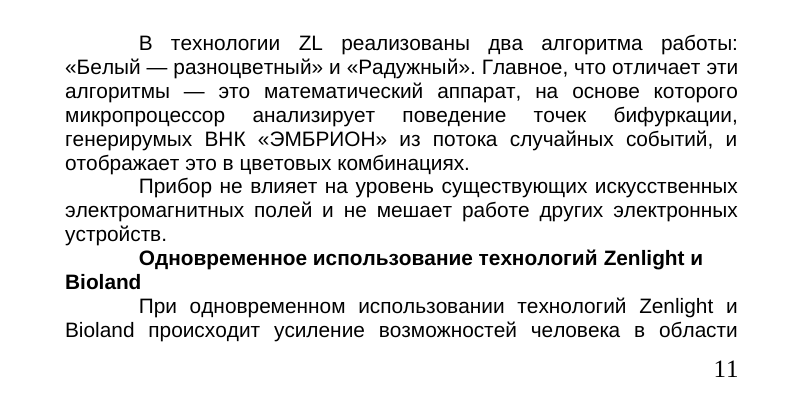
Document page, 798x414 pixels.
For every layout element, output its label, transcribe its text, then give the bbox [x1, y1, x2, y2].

text Прибор не влияет на уровень существующих искусственных электромагнитных полей и не мешает работе других электронных устройств. [65, 174, 738, 246]
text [65, 294, 738, 342]
text В технологии ZL реализованы два алгоритма работы: «Белый — разноцветный» и «Радужный». Главное, что отличает эти алгоритмы — это математический аппарат, на основе которого микропроцессор анализирует поведение точек бифуркации, генерирумых ВНК «ЭМБРИОН» из потока случайных событий, и отображает это в цветовых комбинациях. [65, 31, 738, 174]
text Одновременное использование технологий Zenlight и Bioland [65, 246, 738, 294]
